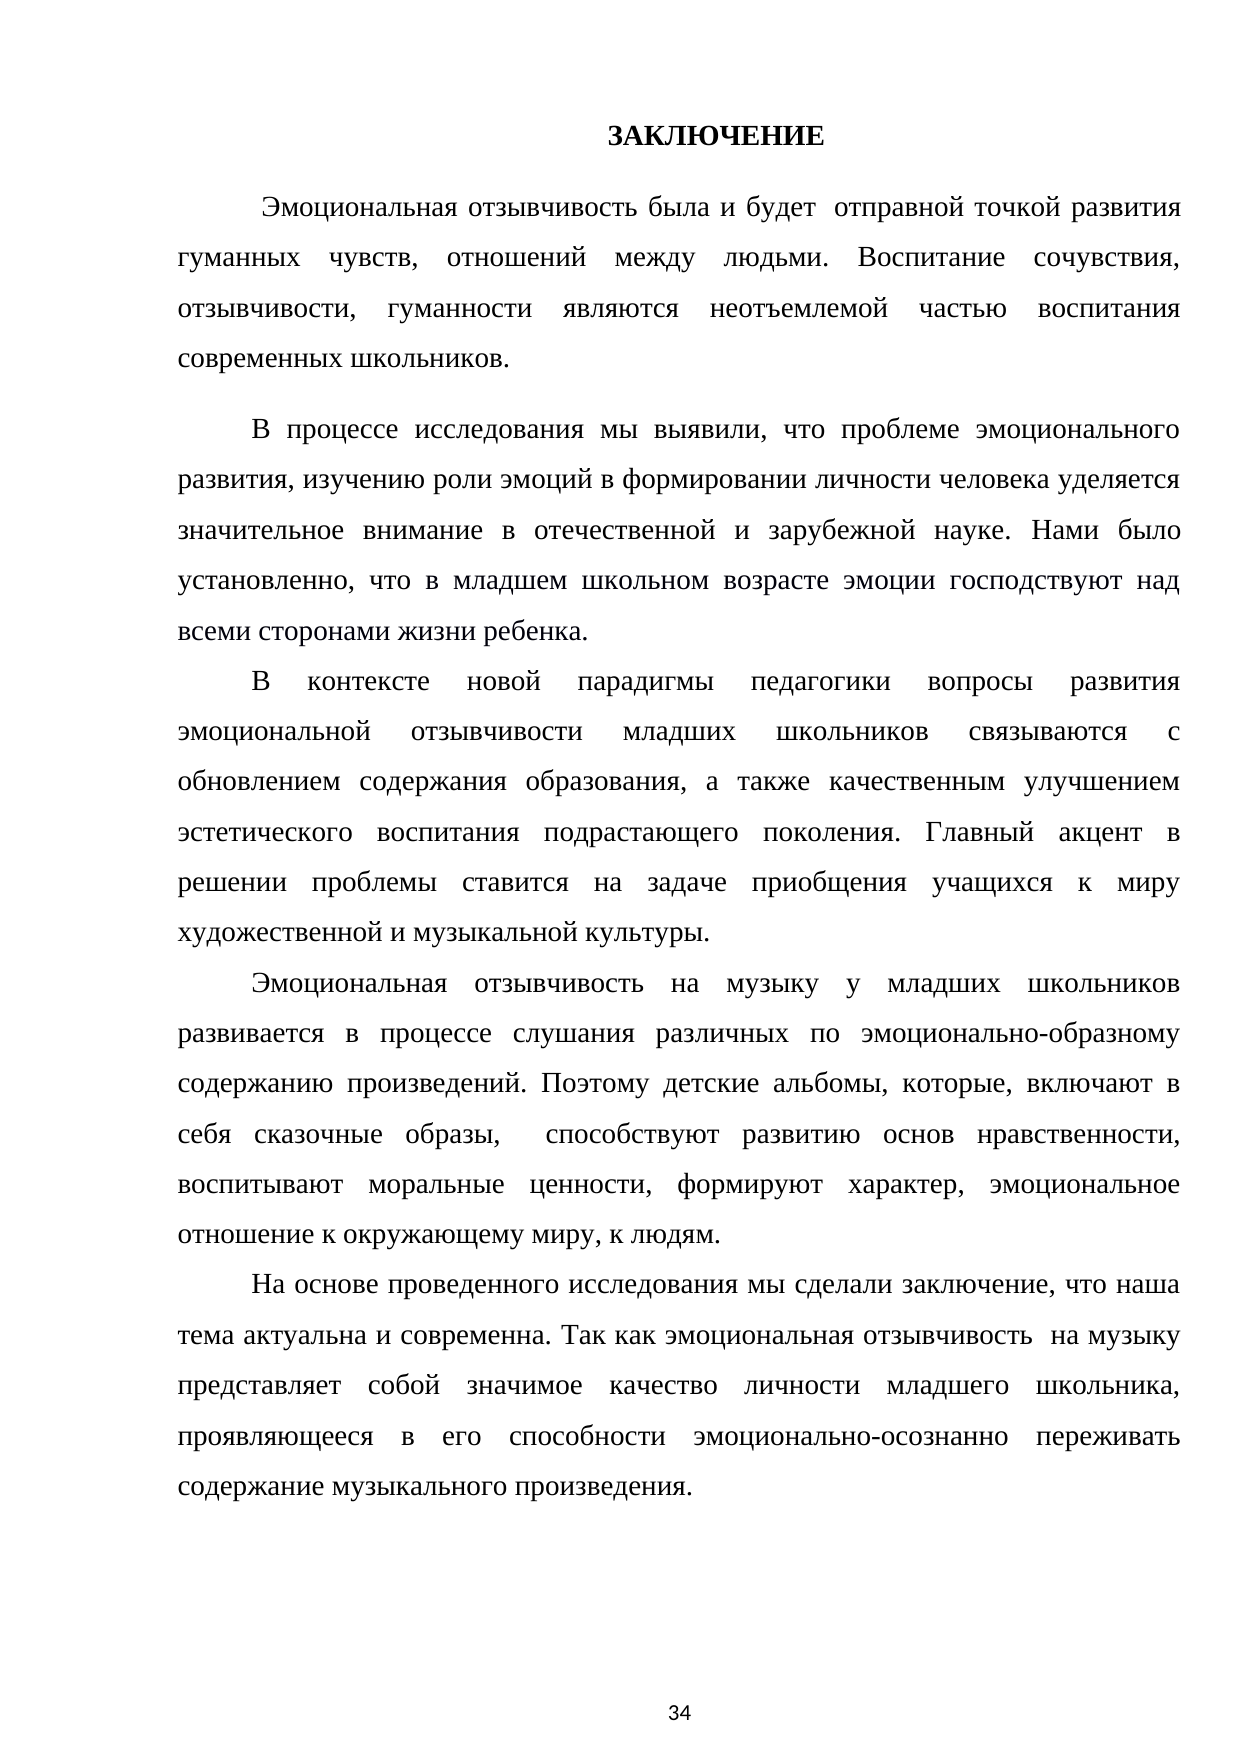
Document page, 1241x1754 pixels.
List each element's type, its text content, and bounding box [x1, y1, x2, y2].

text Эмоциональная отзывчивость была и будет отправной точкой развития гуманных чувств, отношений между людьми. Воспитание сочувствия, отзывчивости, гуманности являются неотъемлемой частью воспитания современных школьников. [177, 189, 1181, 374]
text На основе проведенного исследования мы сделали заключение, что наша тема актуальна и современна. Так как эмоциональная отзывчивость на музыку представляет собой значимое качество личности младшего школьника, проявляющееся в его способности эмоционально-осознанно переживать содержание музыкального произведения. [177, 1267, 1181, 1501]
text Эмоциональная отзывчивость на музыку у младших школьников развивается в процессе слушания различных по эмоционально-образному содержанию произведений. Поэтому детские альбомы, которые, включают в себя сказочные образы, способствуют развитию основ нравственности, воспитывают моральные ценности, формируют характер, эмоциональное отношение к окружающему миру, к людям. [177, 965, 1181, 1250]
text В процессе исследования мы выявили, что проблеме эмоционального развития, изучению роли эмоций в формировании личности человека уделяется значительное внимание в отечественной и зарубежной науке. Нами было установленно, что в младшем школьном возрасте эмоции господствуют над всеми сторонами жизни ребенка. [177, 411, 1181, 646]
text ЗАКЛЮЧЕНИЕ [177, 118, 1181, 152]
text В контексте новой парадигмы педагогики вопросы развития эмоциональной отзывчивости младших школьников связываются с обновлением содержания образования, а также качественным улучшением эстетического воспитания подрастающего поколения. Главный акцент в решении проблемы ставится на задаче приобщения учащихся к миру художественной и музыкальной культуры. [177, 663, 1181, 948]
